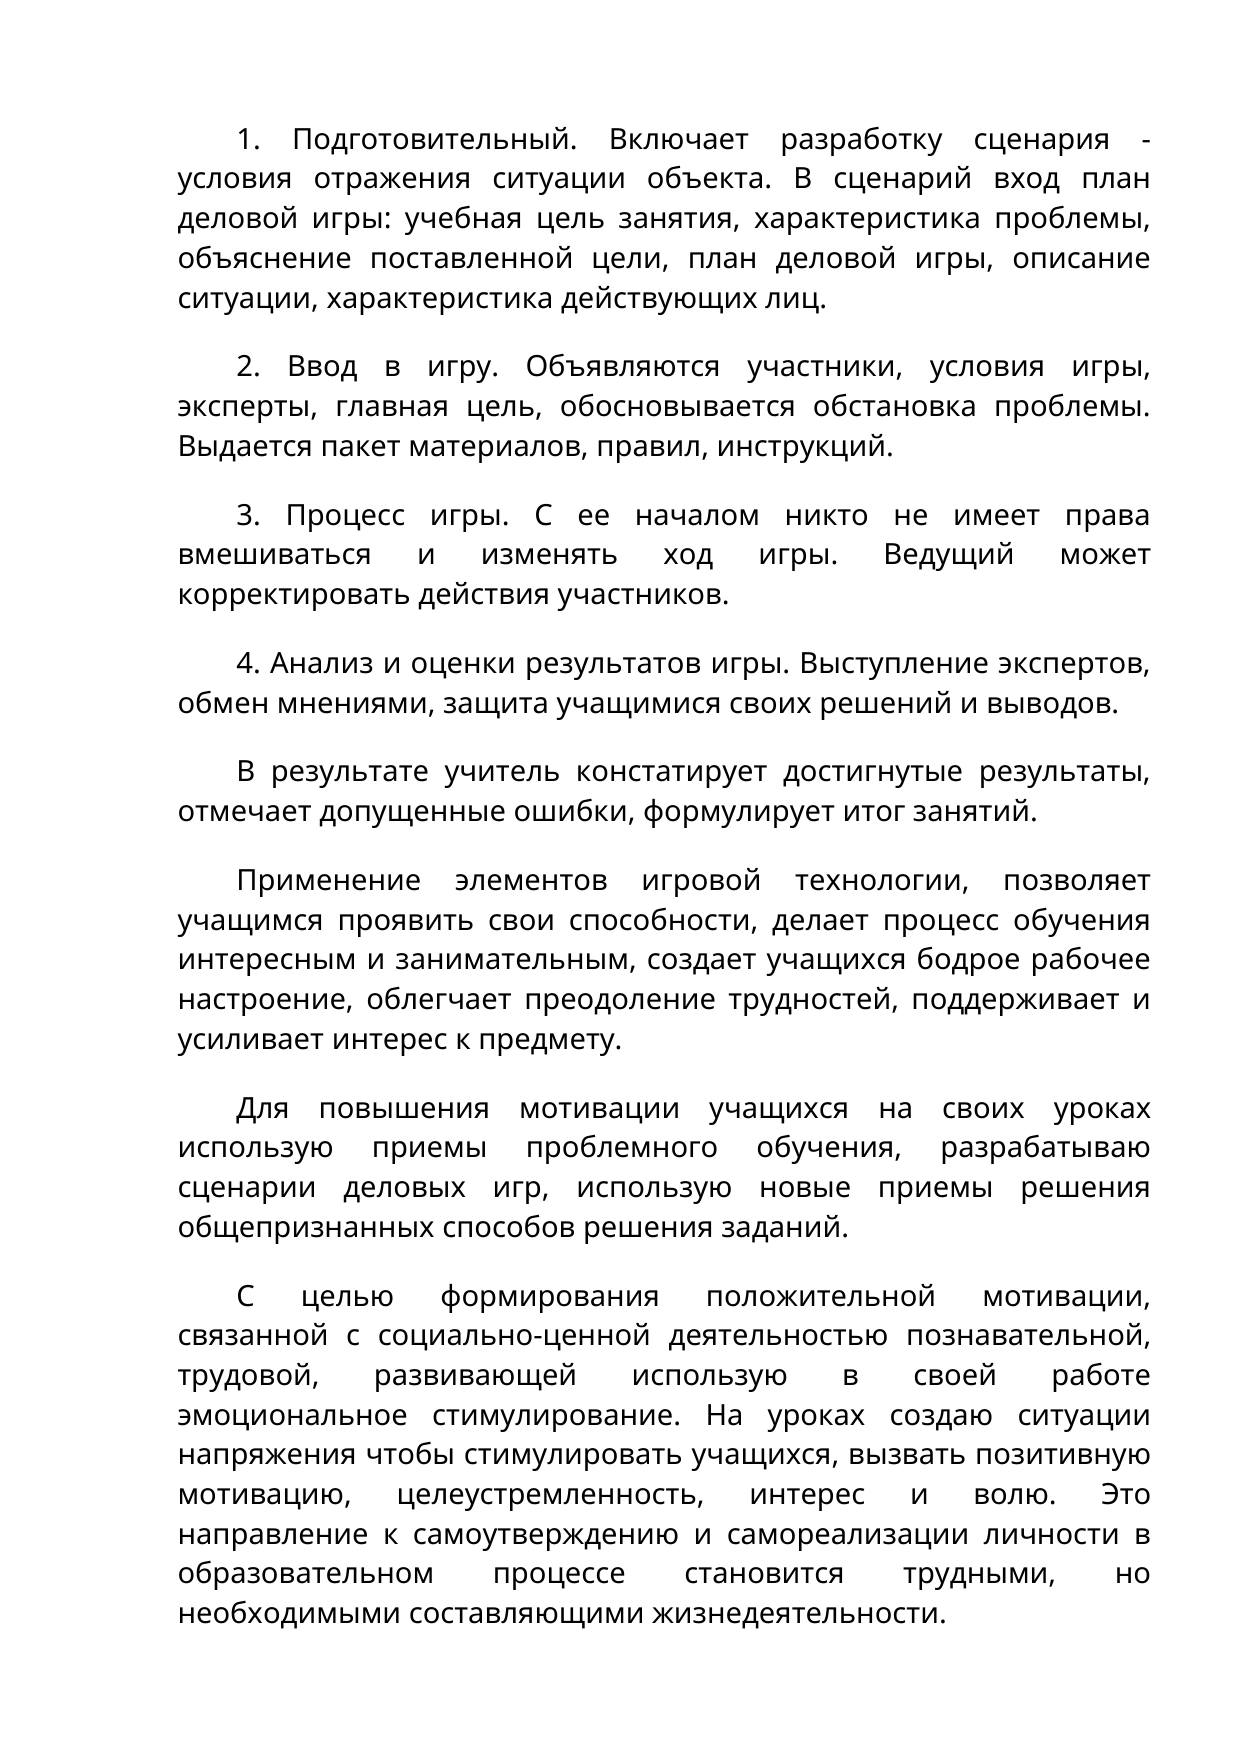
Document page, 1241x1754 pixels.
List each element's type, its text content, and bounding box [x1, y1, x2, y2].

text 1. Подготовительный. Включает разработку сценария - условия отражения ситуации объекта. В сценарий вход план деловой игры: учебная цель занятия, характеристика проблемы, объяснение поставленной цели, план деловой игры, описание ситуации, характеристика действующих лиц. [177, 118, 1152, 317]
text С целью формирования положительной мотивации, связанной с социально-ценной деятельностью познавательной, трудовой, развивающей использую в своей работе эмоциональное стимулирование. На уроках создаю ситуации напряжения чтобы стимулировать учащихся, вызвать позитивную мотивацию, целеустремленность, интерес и волю. Это направление к самоутверждению и самореализации личности в образовательном процессе становится трудными, но необходимыми составляющими жизнедеятельности. [177, 1275, 1152, 1632]
text Для повышения мотивации учащихся на своих уроках использую приемы проблемного обучения, разрабатываю сценарии деловых игр, использую новые приемы решения общепризнанных способов решения заданий. [177, 1087, 1152, 1246]
text 2. Ввод в игру. Объявляются участники, условия игры, эксперты, главная цель, обосновывается обстановка проблемы. Выдается пакет материалов, правил, инструкций. [177, 346, 1152, 465]
text В результате учитель констатирует достигнутые результаты, отмечает допущенные ошибки, формулирует итог занятий. [177, 751, 1152, 830]
text 4. Анализ и оценки результатов игры. Выступление экспертов, обмен мнениями, защита учащимися своих решений и выводов. [177, 642, 1152, 722]
text Применение элементов игровой технологии, позволяет учащимся проявить свои способности, делает процесс обучения интересным и занимательным, создает учащихся бодрое рабочее настроение, облегчает преодоление трудностей, поддерживает и усиливает интерес к предмету. [177, 859, 1152, 1058]
text 3. Процесс игры. С ее началом никто не имеет права вмешиваться и изменять ход игры. Ведущий может корректировать действия участников. [177, 494, 1152, 613]
